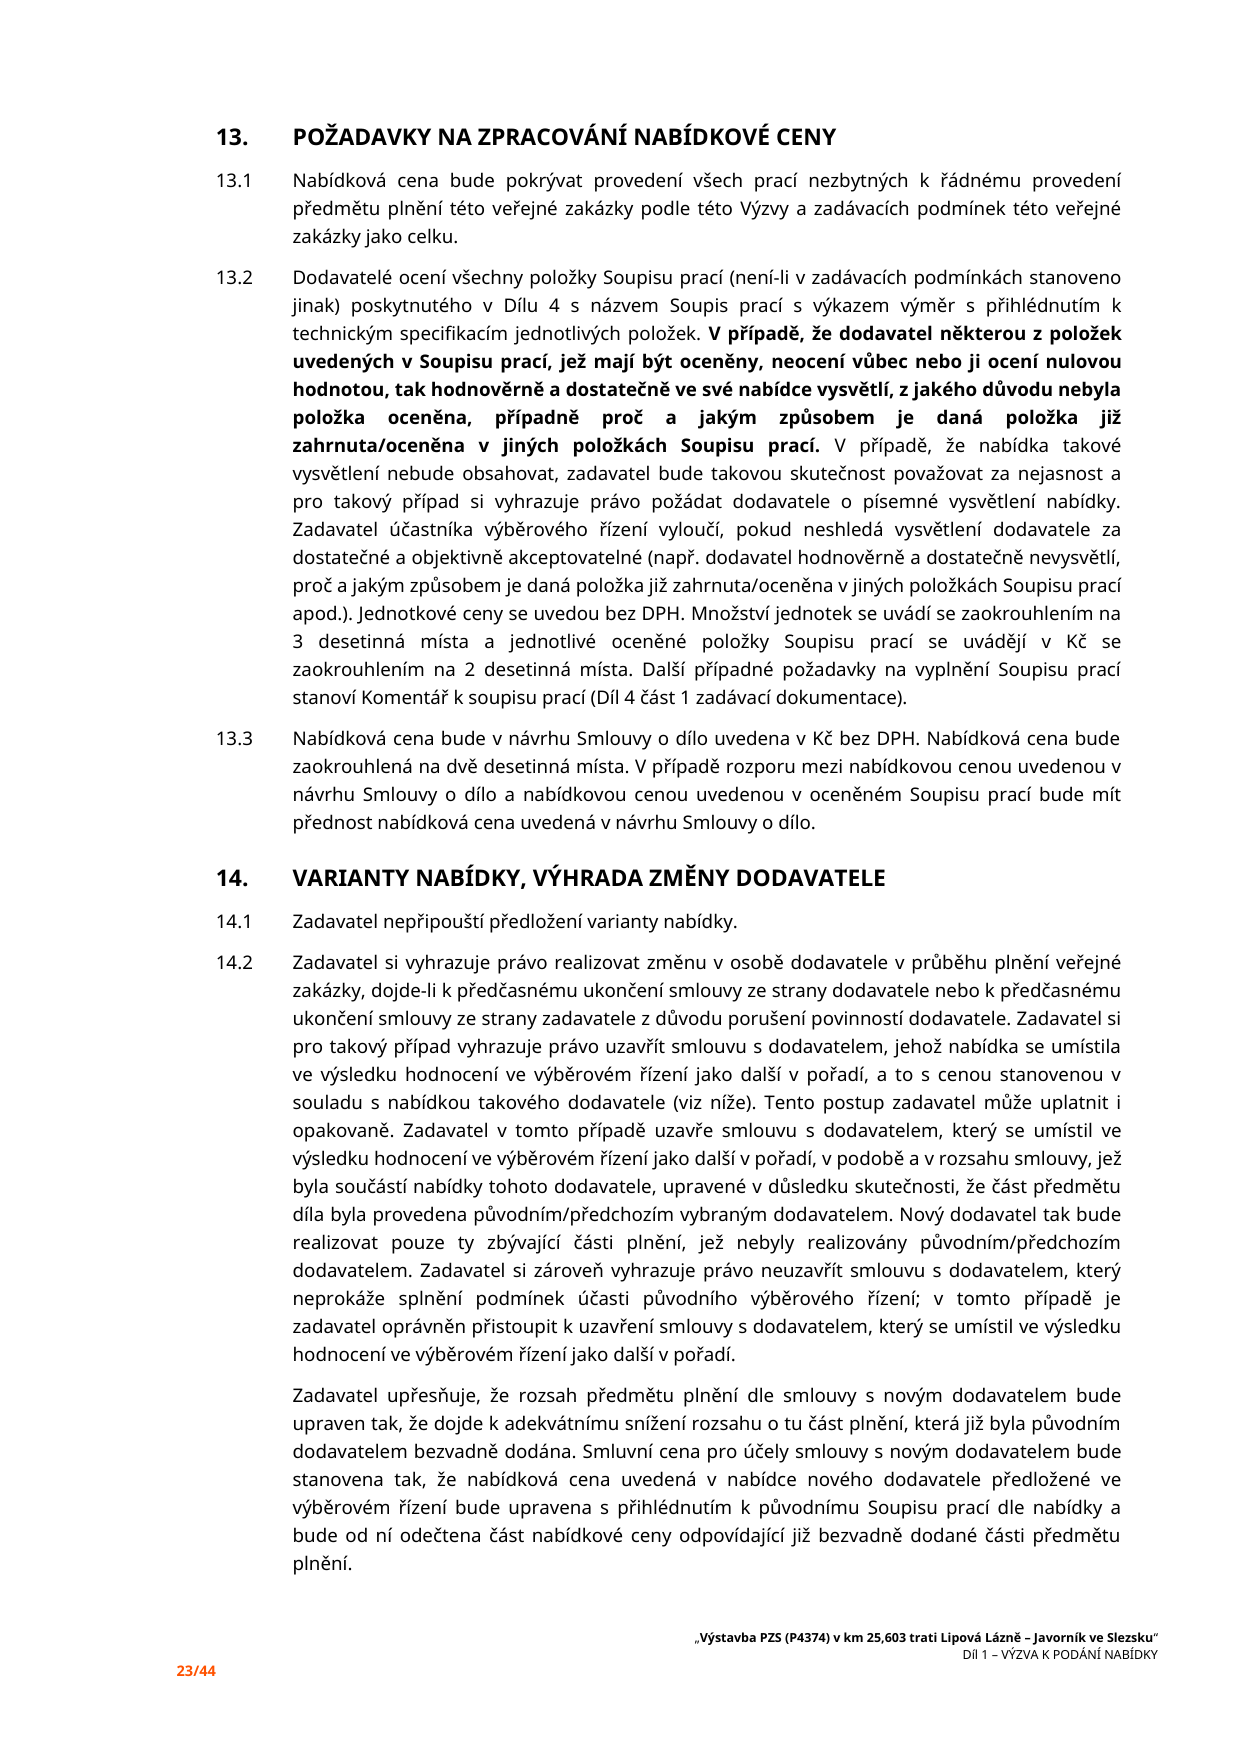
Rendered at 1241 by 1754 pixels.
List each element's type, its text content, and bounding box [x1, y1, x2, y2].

text Zadavatel si vyhrazuje právo realizovat změnu v osobě dodavatele v průběhu plnění veřejné zakázky, dojde-li k předčasnému ukončení smlouvy ze strany dodavatele nebo k předčasnému ukončení smlouvy ze strany zadavatele z důvodu porušení povinností dodavatele. Zadavatel si pro takový případ vyhrazuje právo uzavřít smlouvu s dodavatelem, jehož nabídka se umístila ve výsledku hodnocení ve výběrovém řízení jako další v pořadí, a to s cenou stanovenou v souladu s nabídkou takového dodavatele (viz níže). Tento postup zadavatel může uplatnit i opakovaně. Zadavatel v tomto případě uzavře smlouvu s dodavatelem, který se umístil ve výsledku hodnocení ve výběrovém řízení jako další v pořadí, v podobě a v rozsahu smlouvy, jež byla součástí nabídky tohoto dodavatele, upravené v důsledku skutečnosti, že část předmětu díla byla provedena původním/předchozím vybraným dodavatelem. Nový dodavatel tak bude realizovat pouze ty zbývající části plnění, jež nebyly realizovány původním/předchozím dodavatelem. Zadavatel si zároveň vyhrazuje právo neuzavřít smlouvu s dodavatelem, který neprokáže splnění podmínek účasti původního výběrového řízení; v tomto případě je zadavatel oprávněn přistoupit k uzavření smlouvy s dodavatelem, který se umístil ve výsledku hodnocení ve výběrovém řízení jako další v pořadí. [216, 949, 1122, 1367]
text Nabídková cena bude pokrývat provedení všech prací nezbytných k řádnému provedení předmětu plnění této veřejné zakázky podle této Výzvy a zadávacích podmínek této veřejné zakázky jako celku. [216, 167, 1122, 249]
text Zadavatel nepřipouští předložení varianty nabídky. [216, 909, 1122, 934]
text Dodavatelé ocení všechny položky Soupisu prací (není-li v zadávacích podmínkách stanoveno jinak) poskytnutého v Dílu 4 s názvem Soupis prací s výkazem výměr s přihlédnutím k technickým specifikacím jednotlivých položek. V případě, že dodavatel některou z položek uvedených v Soupisu prací, jež mají být oceněny, neocení vůbec nebo ji ocení nulovou hodnotou, tak hodnověrně a dostatečně ve své nabídce vysvětlí, z jakého důvodu nebyla položka oceněna, případně proč a jakým způsobem je daná položka již zahrnuta/oceněna v jiných položkách Soupisu prací. V případě, že nabídka takové vysvětlení nebude obsahovat, zadavatel bude takovou skutečnost považovat za nejasnost a pro takový případ si vyhrazuje právo požádat dodavatele o písemné vysvětlení nabídky. Zadavatel účastníka výběrového řízení vyloučí, pokud neshledá vysvětlení dodavatele za dostatečné a objektivně akceptovatelné (např. dodavatel hodnověrně a dostatečně nevysvětlí, proč a jakým způsobem je daná položka již zahrnuta/oceněna v jiných položkách Soupisu prací apod.). Jednotkové ceny se uvedou bez DPH. Množství jednotek se uvádí se zaokrouhlením na 3 desetinná místa a jednotlivé oceněné položky Soupisu prací se uvádějí v Kč se zaokrouhlením na 2 desetinná místa. Další případné požadavky na vyplnění Soupisu prací stanoví Komentář k soupisu prací (Díl 4 část 1 zadávací dokumentace). [216, 264, 1122, 710]
text POŽADAVKY NA ZPRACOVÁNÍ NABÍDKOVÉ CENY [216, 121, 1122, 152]
list Zadavatel upřesňuje, že rozsah předmětu plnění dle smlouvy s novým dodavatelem bude upraven tak, že dojde k adekvátnímu snížení rozsahu o tu část plnění, která již byla původním dodavatelem bezvadně dodána. Smluvní cena pro účely smlouvy s novým dodavatelem bude stanovena tak, že nabídková cena uvedená v nabídce nového dodavatele předložené ve výběrovém řízení bude upravena s přihlédnutím k původnímu Soupisu prací dle nabídky a bude od ní odečtena část nabídkové ceny odpovídající již bezvadně dodané části předmětu plnění. [292, 1382, 1122, 1576]
text Nabídková cena bude v návrhu Smlouvy o dílo uvedena v Kč bez DPH. Nabídková cena bude zaokrouhlená na dvě desetinná místa. V případě rozporu mezi nabídkovou cenou uvedenou v návrhu Smlouvy o dílo a nabídkovou cenou uvedenou v oceněném Soupisu prací bude mít přednost nabídková cena uvedená v návrhu Smlouvy o dílo. [216, 725, 1122, 834]
text VARIANTY NABÍDKY, VÝHRADA ZMĚNY DODAVATELE [216, 862, 1122, 893]
